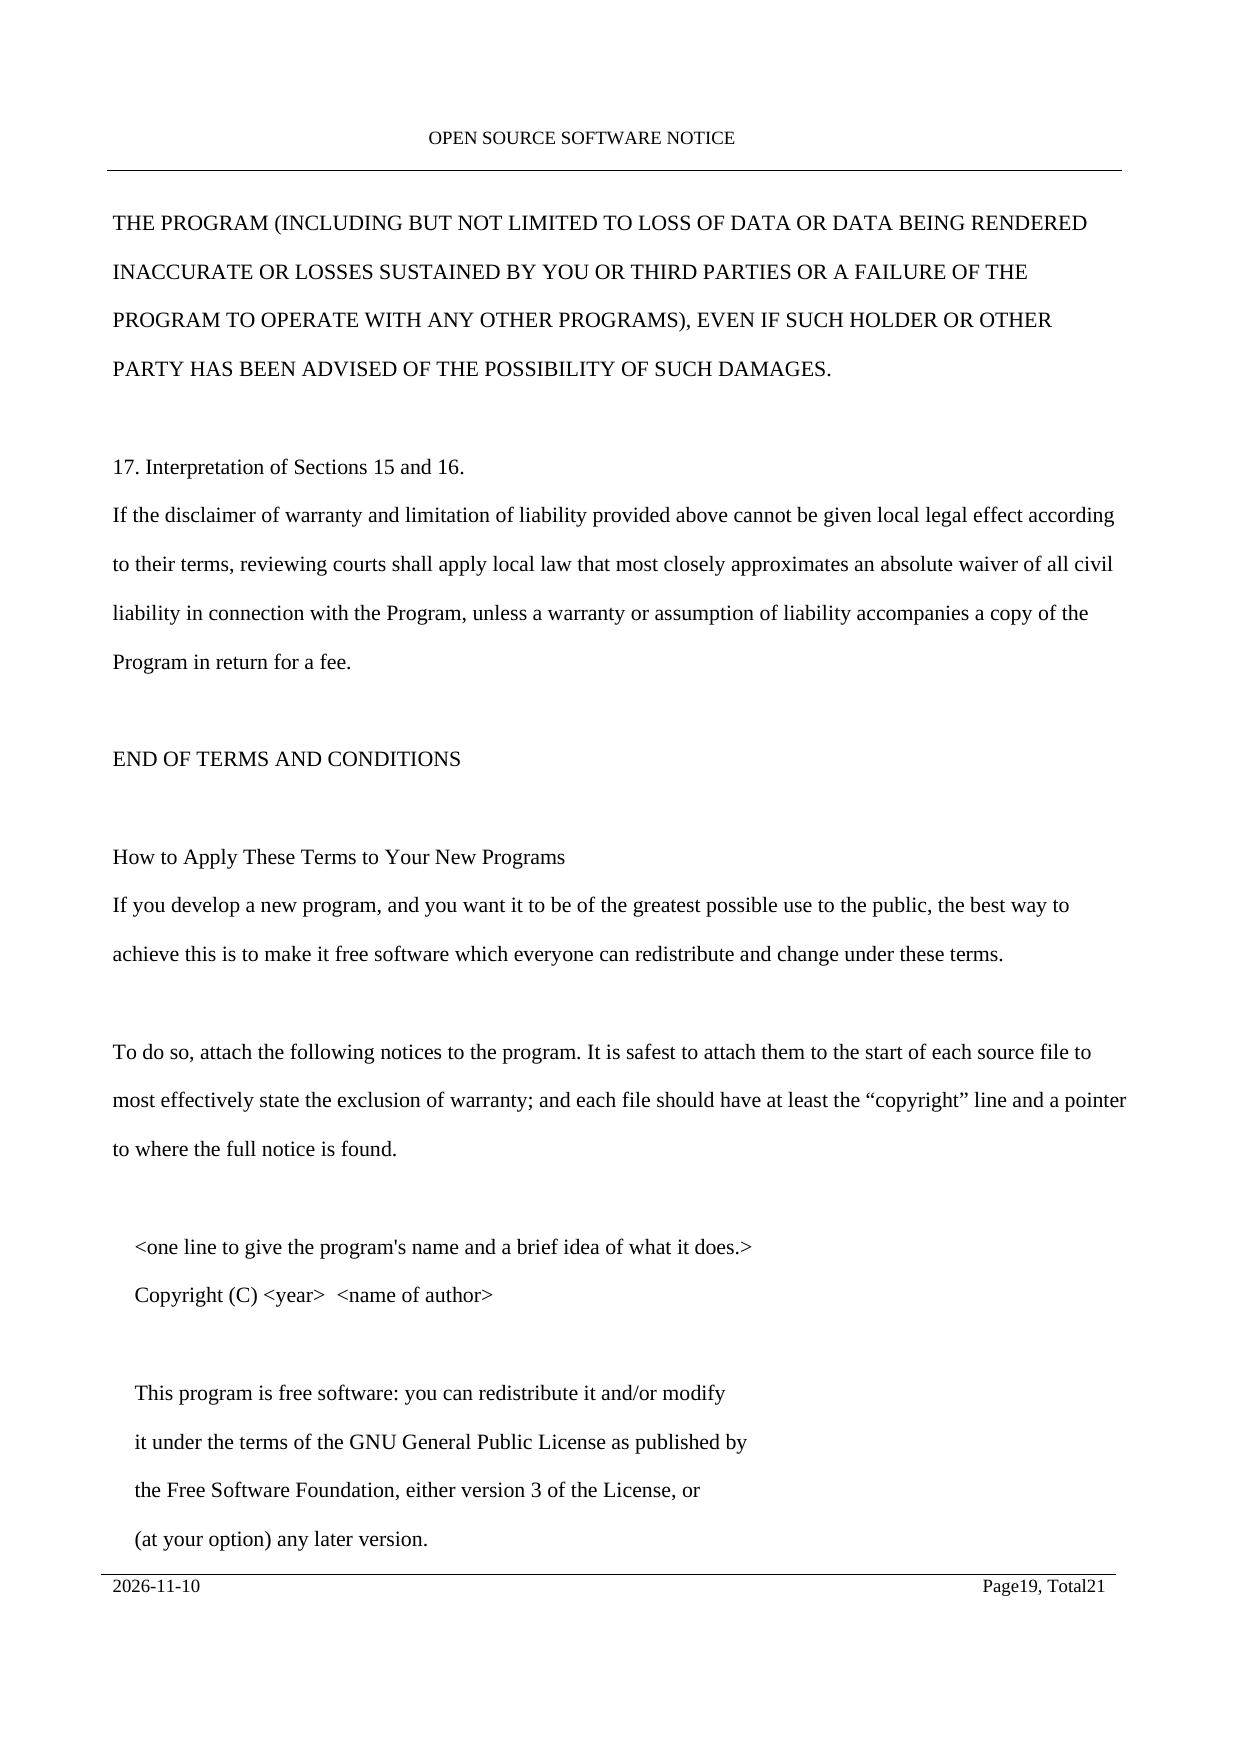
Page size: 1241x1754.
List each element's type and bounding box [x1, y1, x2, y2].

text [112, 206, 1128, 1555]
